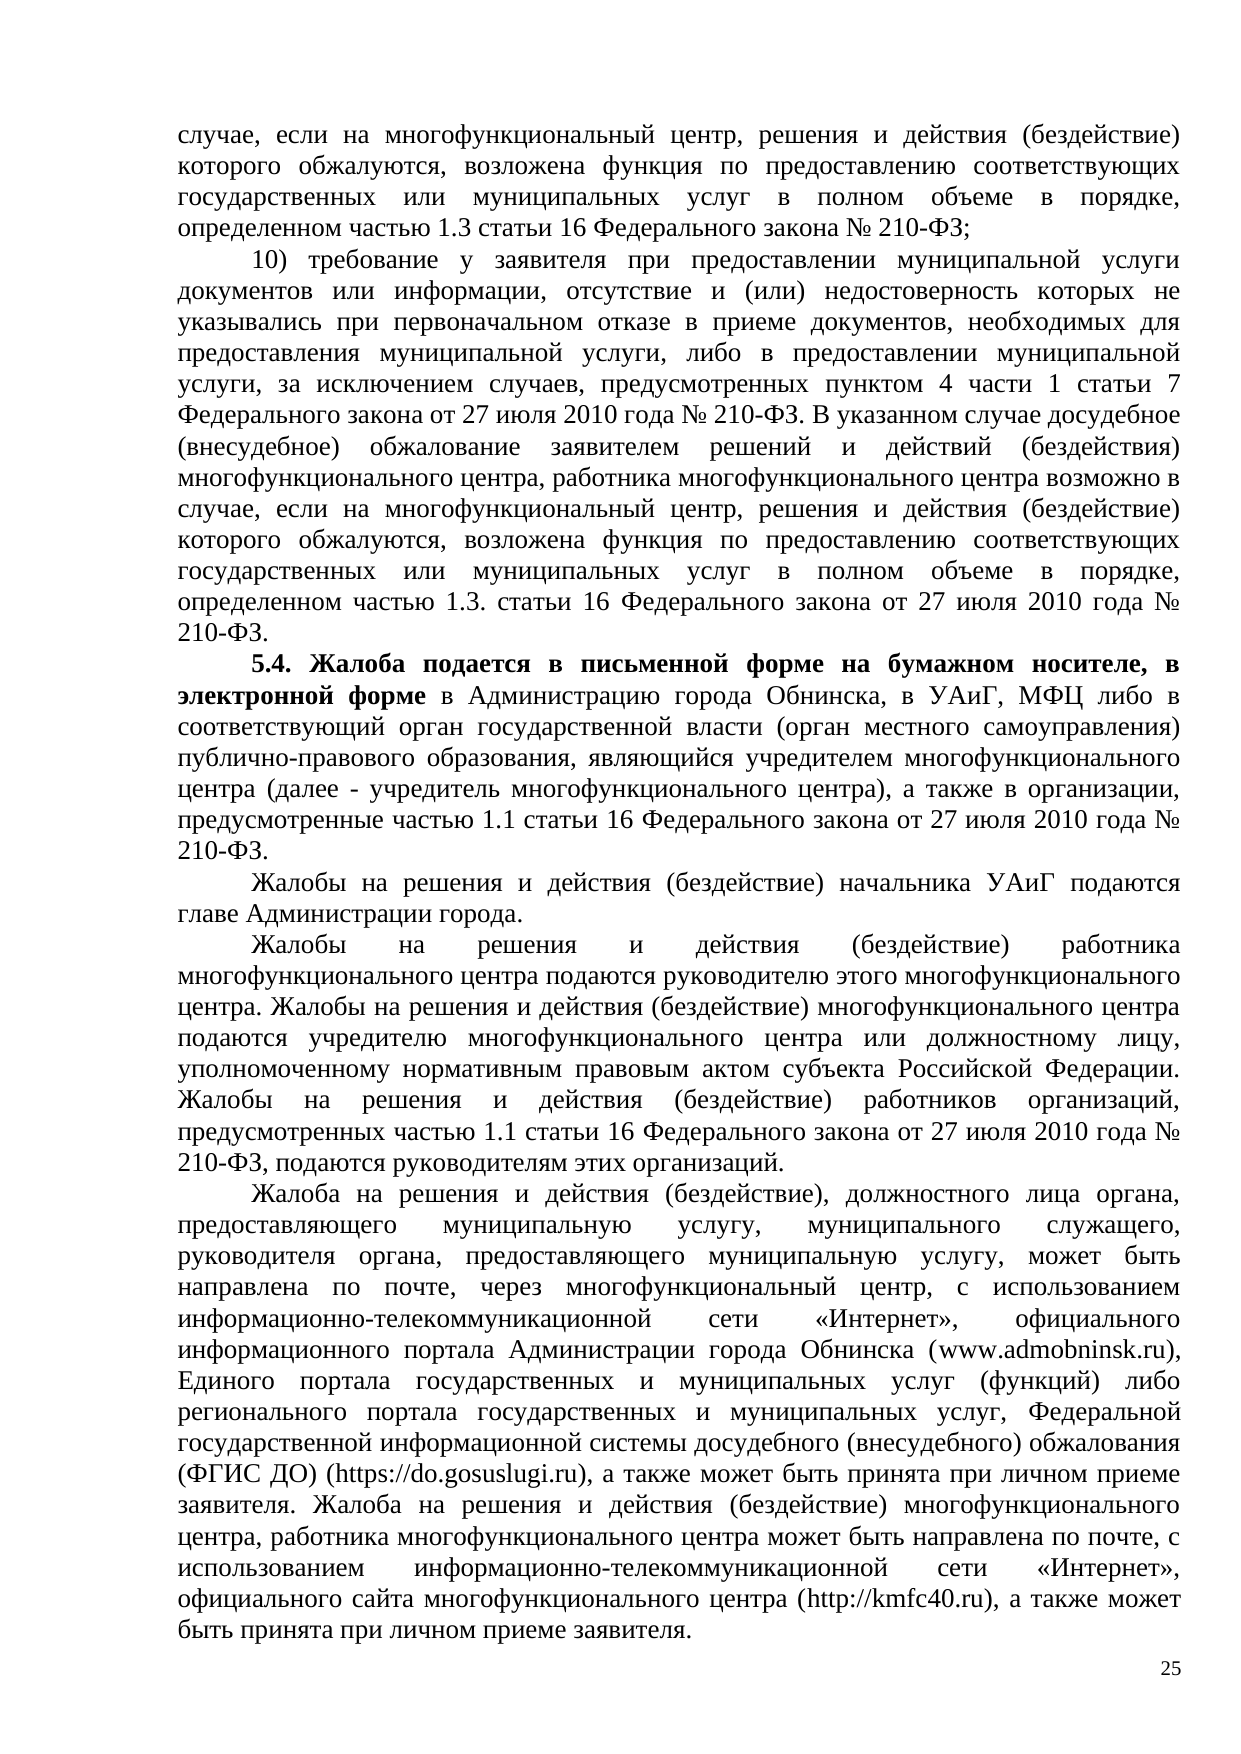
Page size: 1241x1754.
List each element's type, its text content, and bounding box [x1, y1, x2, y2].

text Жалоба на решения и действия (бездействие), должностного лица органа, предоставляющего муниципальную услугу, муниципального служащего, руководителя органа, предоставляющего муниципальную услугу, может быть направлена по почте, через многофункциональный центр, с использованием информационно-телекоммуникационной сети «Интернет», официального информационного портала Администрации города Обнинска (www.admobninsk.ru), Единого портала государственных и муниципальных услуг (функций) либо регионального портала государственных и муниципальных услуг, Федеральной государственной информационной системы досудебного (внесудебного) обжалования (ФГИС ДО) (https://do.gosuslugi.ru), а также может быть принята при личном приеме заявителя. Жалоба на решения и действия (бездействие) многофункционального центра, работника многофункционального центра может быть направлена по почте, с использованием информационно-телекоммуникационной сети «Интернет», официального сайта многофункционального центра (http://kmfc40.ru), а также может быть принята при личном приеме заявителя. [177, 1457, 1181, 1644]
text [177, 118, 1181, 243]
text Жалобы на решения и действия (бездействие) работника многофункционального центра подаются руководителю этого многофункционального центра. Жалобы на решения и действия (бездействие) многофункционального центра подаются учредителю многофункционального центра или должностному лицу, уполномоченному нормативным правовым актом субъекта Российской Федерации. Жалобы на решения и действия (бездействие) работников организаций, предусмотренных частью 1.1 статьи 16 Федерального закона от 27 июля 2010 года № 210-ФЗ, подаются руководителям этих организаций. [177, 928, 1181, 1177]
text 10) требование у заявителя при предоставлении муниципальной услуги документов или информации, отсутствие и (или) недостоверность которых не указывались при первоначальном отказе в приеме документов, необходимых для предоставления муниципальной услуги, либо в предоставлении муниципальной услуги, за исключением случаев, предусмотренных пунктом 4 части 1 статьи 7 Федерального закона от 27 июля 2010 года № 210-ФЗ. В указанном случае досудебное (внесудебное) обжалование заявителем решений и действий (бездействия) многофункционального центра, работника многофункционального центра возможно в случае, если на многофункциональный центр, решения и действия (бездействие) которого обжалуются, возложена функция по предоставлению соответствующих государственных или муниципальных услуг в полном объеме в порядке, определенном частью 1.3. статьи 16 Федерального закона от 27 июля 2010 года № 210-ФЗ. [177, 243, 1181, 648]
text 5.4. Жалоба подается в письменной форме на бумажном носителе, в электронной форме в Администрацию города Обнинска, в УАиГ, МФЦ либо в соответствующий орган государственной власти (орган местного самоуправления) публично-правового образования, являющийся учредителем многофункционального центра (далее - учредитель многофункционального центра), а также в организации, предусмотренные частью 1.1 статьи 16 Федерального закона от 27 июля 2010 года № 210-ФЗ. [177, 648, 1181, 866]
text Жалоба на решения и действия (бездействие), должностного лица органа, предоставляющего муниципальную услугу, муниципального служащего, руководителя органа, предоставляющего муниципальную услугу, может быть направлена по почте, через многофункциональный центр, с использованием информационно-телекоммуникационной сети «Интернет», официального информационного портала Администрации города Обнинска (www.admobninsk.ru), Единого портала государственных и муниципальных услуг (функций) либо регионального портала государственных и муниципальных услуг, Федеральной государственной информационной системы досудебного (внесудебного) обжалования (ФГИС ДО) (https://do.gosuslugi.ru), а также может быть принята при личном приеме заявителя. Жалоба на решения и действия (бездействие) многофункционального центра, работника многофункционального центра может быть направлена по почте, с использованием информационно-телекоммуникационной сети «Интернет», официального сайта многофункционального центра (http://kmfc40.ru), а также может быть принята при личном приеме заявителя. [177, 1177, 1181, 1426]
text Жалобы на решения и действия (бездействие) начальника УАиГ подаются главе Администрации города. [177, 866, 1181, 928]
